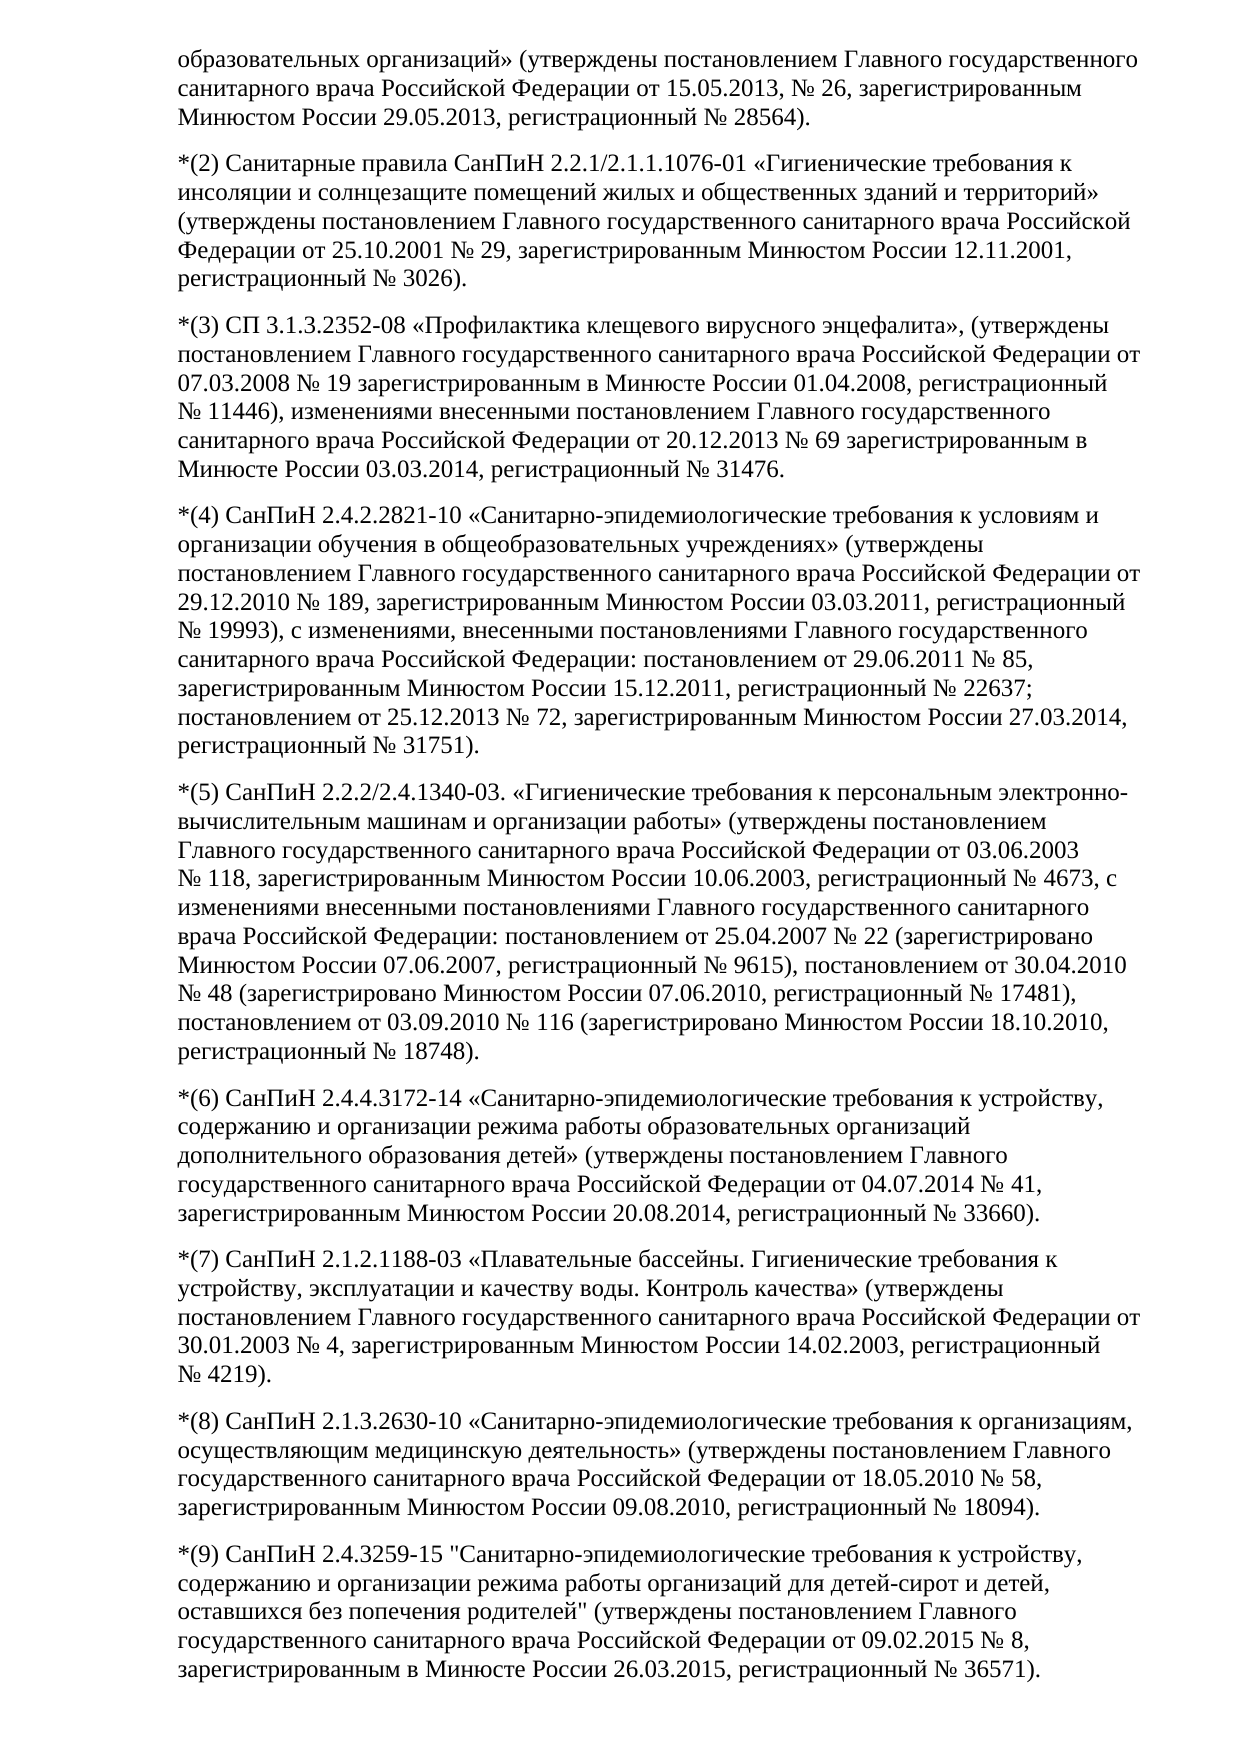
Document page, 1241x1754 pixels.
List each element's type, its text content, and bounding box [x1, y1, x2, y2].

text *(2) Санитарные правила СанПиН 2.2.1/2.1.1.1076-01 «Гигиенические требования к инсоляции и солнцезащите помещений жилых и общественных зданий и территорий» (утверждены постановлением Главного государственного санитарного врача Российской Федерации от 25.10.2001 № 29, зарегистрированным Минюстом России 12.11.2001, регистрационный № 3026). [177, 148, 1152, 292]
text *(3) СП 3.1.3.2352-08 «Профилактика клещевого вирусного энцефалита», (утверждены постановлением Главного государственного санитарного врача Российской Федерации от 07.03.2008 № 19 зарегистрированным в Минюсте России 01.04.2008, регистрационный № 11446), изменениями внесенными постановлением Главного государственного санитарного врача Российской Федерации от 20.12.2013 № 69 зарегистрированным в Минюсте России 03.03.2014, регистрационный № 31476. [177, 310, 1152, 483]
text *(9) СанПиН 2.4.3259-15 "Санитарно-эпидемиологические требования к устройству, содержанию и организации режима работы организаций для детей-сирот и детей, оставшихся без попечения родителей" (утверждены постановлением Главного государственного санитарного врача Российской Федерации от 09.02.2015 № 8, зарегистрированным в Минюсте России 26.03.2015, регистрационный № 36571). [177, 1539, 1152, 1683]
text *(8) СанПиН 2.1.3.2630-10 «Санитарно-эпидемиологические требования к организациям, осуществляющим медицинскую деятельность» (утверждены постановлением Главного государственного санитарного врача Российской Федерации от 18.05.2010 № 58, зарегистрированным Минюстом России 09.08.2010, регистрационный № 18094). [177, 1406, 1152, 1521]
text *(7) СанПиН 2.1.2.1188-03 «Плавательные бассейны. Гигиенические требования к устройству, эксплуатации и качеству воды. Контроль качества» (утверждены постановлением Главного государственного санитарного врача Российской Федерации от 30.01.2003 № 4, зарегистрированным Минюстом России 14.02.2003, регистрационный № 4219). [177, 1244, 1152, 1388]
text *(4) СанПиН 2.4.2.2821-10 «Санитарно-эпидемиологические требования к условиям и организации обучения в общеобразовательных учреждениях» (утверждены постановлением Главного государственного санитарного врача Российской Федерации от 29.12.2010 № 189, зарегистрированным Минюстом России 03.03.2011, регистрационный № 19993), с изменениями, внесенными постановлениями Главного государственного санитарного врача Российской Федерации: постановлением от 29.06.2011 № 85, зарегистрированным Минюстом России 15.12.2011, регистрационный № 22637; постановлением от 25.12.2013 № 72, зарегистрированным Минюстом России 27.03.2014, регистрационный № 31751). [177, 501, 1152, 759]
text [177, 44, 1152, 131]
text *(6) СанПиН 2.4.4.3172-14 «Санитарно-эпидемиологические требования к устройству, содержанию и организации режима работы образовательных организаций дополнительного образования детей» (утверждены постановлением Главного государственного санитарного врача Российской Федерации от 04.07.2014 № 41, зарегистрированным Минюстом России 20.08.2014, регистрационный № 33660). [177, 1083, 1152, 1226]
text *(5) СанПиН 2.2.2/2.4.1340-03. «Гигиенические требования к персональным электронно-вычислительным машинам и организации работы» (утверждены постановлением Главного государственного санитарного врача Российской Федерации от 03.06.2003 № 118, зарегистрированным Минюстом России 10.06.2003, регистрационный № 4673, с изменениями внесенными постановлениями Главного государственного санитарного врача Российской Федерации: постановлением от 25.04.2007 № 22 (зарегистрировано Минюстом России 07.06.2007, регистрационный № 9615), постановлением от 30.04.2010 № 48 (зарегистрировано Минюстом России 07.06.2010, регистрационный № 17481), постановлением от 03.09.2010 № 116 (зарегистрировано Минюстом России 18.10.2010, регистрационный № 18748). [177, 777, 1152, 1065]
